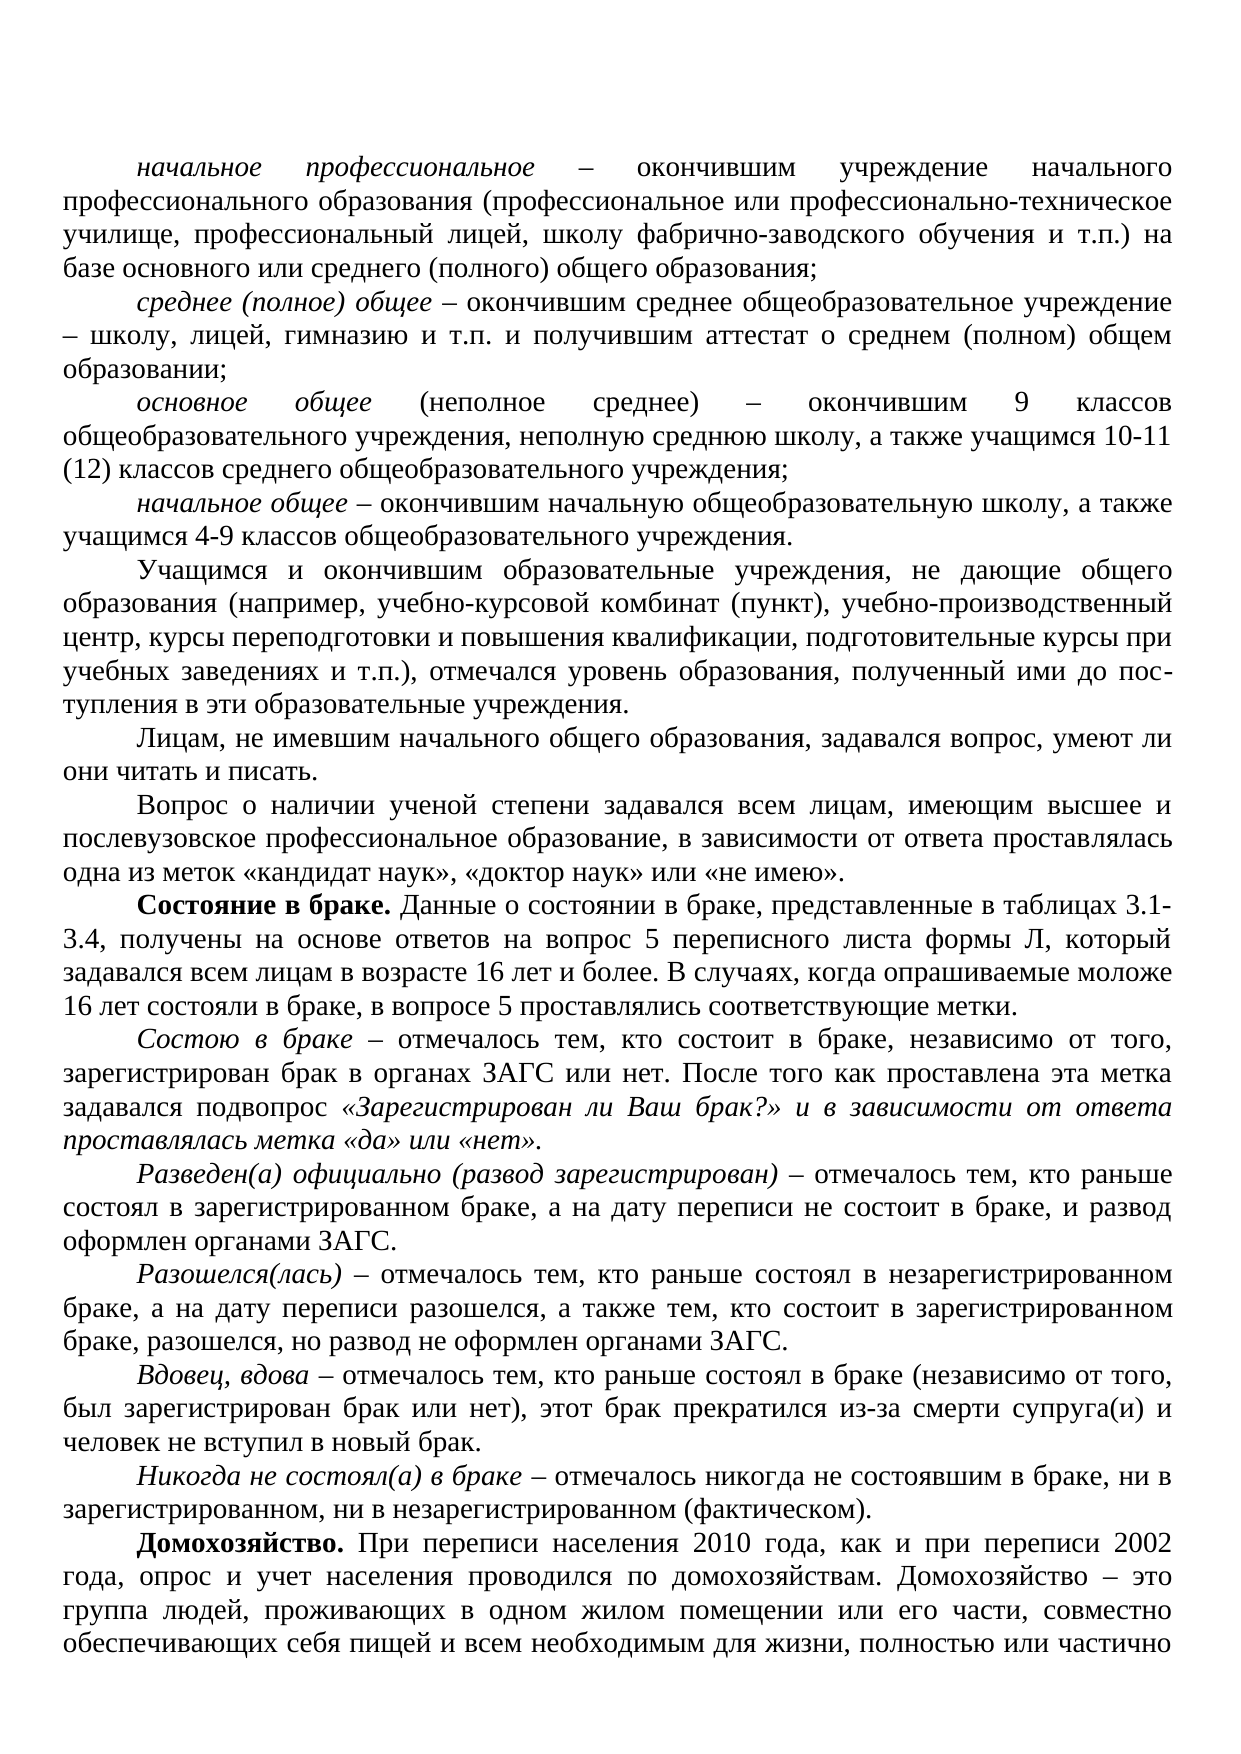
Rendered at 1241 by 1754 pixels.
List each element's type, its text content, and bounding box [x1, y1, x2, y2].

text среднее (полное) общее – окончившим среднее общеобразовательное учреждение – школу, лицей, гимназию и т.п. и получившим аттестат о среднем (полном) общем образовании; [63, 284, 1173, 384]
text Лицам, не имевшим начального общего образования, задавался вопрос, умеют ли они читать и писать. [63, 720, 1173, 787]
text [63, 1525, 1173, 1659]
text Никогда не состоял(а) в браке – отмечалось никогда не состоявшим в браке, ни в зарегистрированном, ни в незарегистрированном (фактическом). [63, 1458, 1173, 1525]
text Состою в браке – отмечалось тем, кто состоит в браке, независимо от того, зарегистрирован брак в органах ЗАГС или нет. После того как проставлена эта метка задавался подвопрос «Зарегистрирован ли Ваш брак?» и в зависимости от ответа проставлялась метка «да» или «нет». [63, 1022, 1173, 1156]
text Вопрос о наличии ученой степени задавался всем лицам, имеющим высшее и послевузовское профессиональное образование, в зависимости от ответа проставлялась одна из меток «кандидат наук», «доктор наук» или «не имею». [63, 787, 1173, 887]
text Учащимся и окончившим образовательные учреждения, не дающие общего образования (например, учебно-курсовой комбинат (пункт), учебно-производственный центр, курсы переподготовки и повышения квалификации, подготовительные курсы при учебных заведениях и т.п.), отмечался уровень образования, полученный ими до поступления в эти образовательные учреждения. [63, 552, 1173, 720]
text Состояние в браке. Данные о состоянии в браке, представленные в таблицах 3.1-3.4, получены на основе ответов на вопрос 5 переписного листа формы Л, который задавался всем лицам в возрасте 16 лет и более. В случаях, когда опрашиваемые моложе 16 лет состояли в браке, в вопросе 5 проставлялись соответствующие метки. [63, 887, 1173, 1022]
text основное общее (неполное среднее) – окончившим 9 классов общеобразовательного учреждения, неполную среднюю школу, а также учащимся 10-11 (12) классов среднего общеобразовательного учреждения; [63, 384, 1173, 485]
text Разведен(а) официально (развод зарегистрирован) – отмечалось тем, кто раньше состоял в зарегистрированном браке, а на дату переписи не состоит в браке, и развод оформлен органами ЗАГС. [63, 1156, 1173, 1256]
text Разошелся(лась) – отмечалось тем, кто раньше состоял в незарегистрированном браке, а на дату переписи разошелся, а также тем, кто состоит в зарегистрированном браке, разошелся, но развод не оформлен органами ЗАГС. [63, 1256, 1173, 1357]
text Вдовец, вдова – отмечалось тем, кто раньше состоял в браке (независимо от того, был зарегистрирован брак или нет), этот брак прекратился из-за смерти супруга(и) и человек не вступил в новый брак. [63, 1357, 1173, 1458]
text начальное общее – окончившим начальную общеобразовательную школу, а также учащимся 4-9 классов общеобразовательного учреждения. [63, 485, 1173, 552]
text начальное профессиональное – окончившим учреждение начального профессионального образования (профессиональное или профессионально-техническое училище, профессиональный лицей, школу фабрично-заводского обучения и т.п.) на базе основного или среднего (полного) общего образования; [63, 149, 1173, 284]
